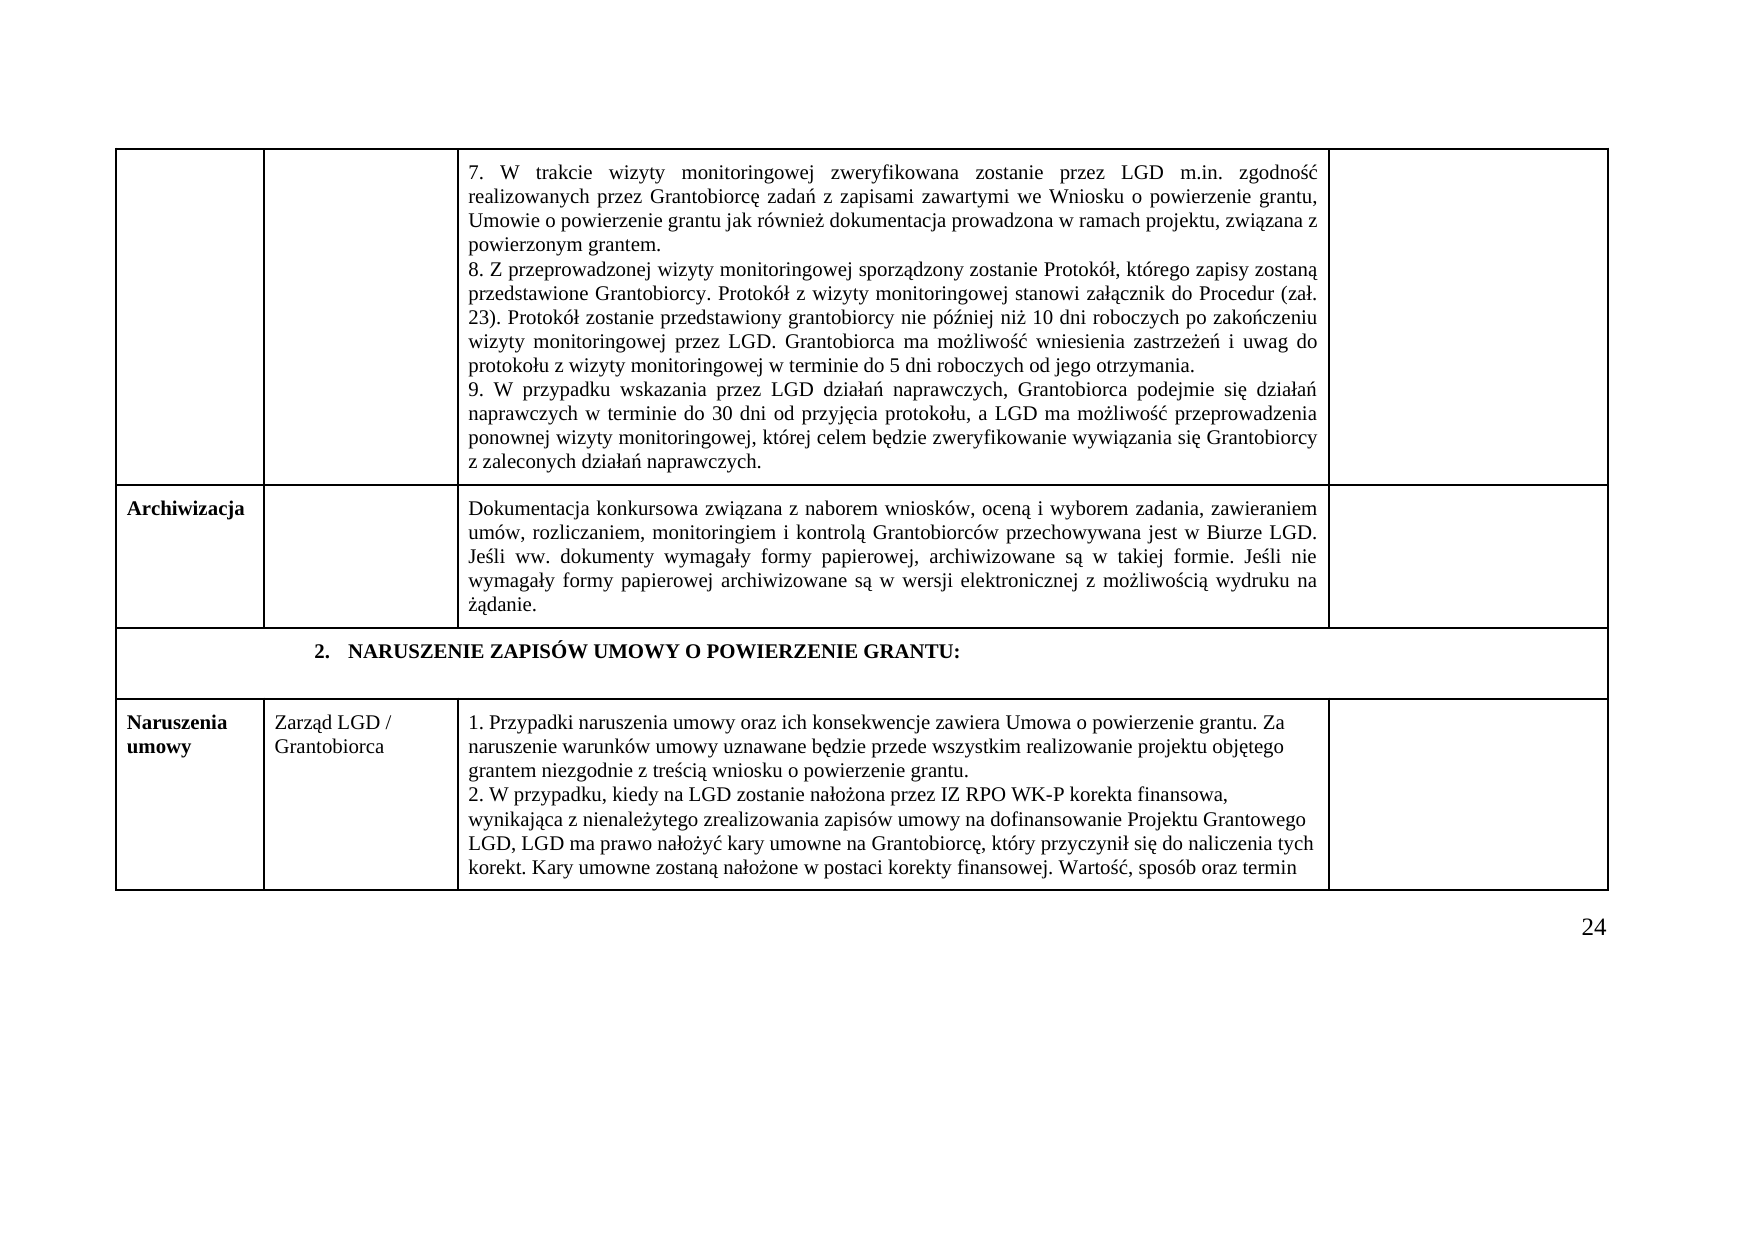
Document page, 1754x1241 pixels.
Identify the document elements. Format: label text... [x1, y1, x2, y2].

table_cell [265, 700, 457, 889]
table_cell Naruszenia umowy [117, 700, 263, 889]
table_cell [459, 700, 1328, 889]
table_cell [1330, 486, 1607, 627]
table_cell [265, 486, 457, 627]
table_cell [1330, 700, 1607, 889]
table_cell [117, 150, 263, 483]
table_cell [265, 150, 457, 483]
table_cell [1330, 150, 1607, 483]
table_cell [459, 150, 1328, 483]
table_cell Archiwizacja [117, 486, 263, 627]
table_cell Dokumentacja konkursowa związana z naborem wniosków, oceną i wyborem zadania, zawieraniem umów, rozliczaniem, monitoringiem i kontrolą Grantobiorców przechowywana jest w Biurze LGD. Jeśli ww. dokumenty wymagały formy papierowej, archiwizowane są w takiej formie. Jeśli nie wymagały formy papierowej archiwizowane są w wersji elektronicznej z możliwością wydruku na żądanie. [459, 486, 1328, 627]
table_cell NARUSZENIE ZAPISÓW UMOWY O POWIERZENIE GRANTU: [117, 629, 1607, 698]
